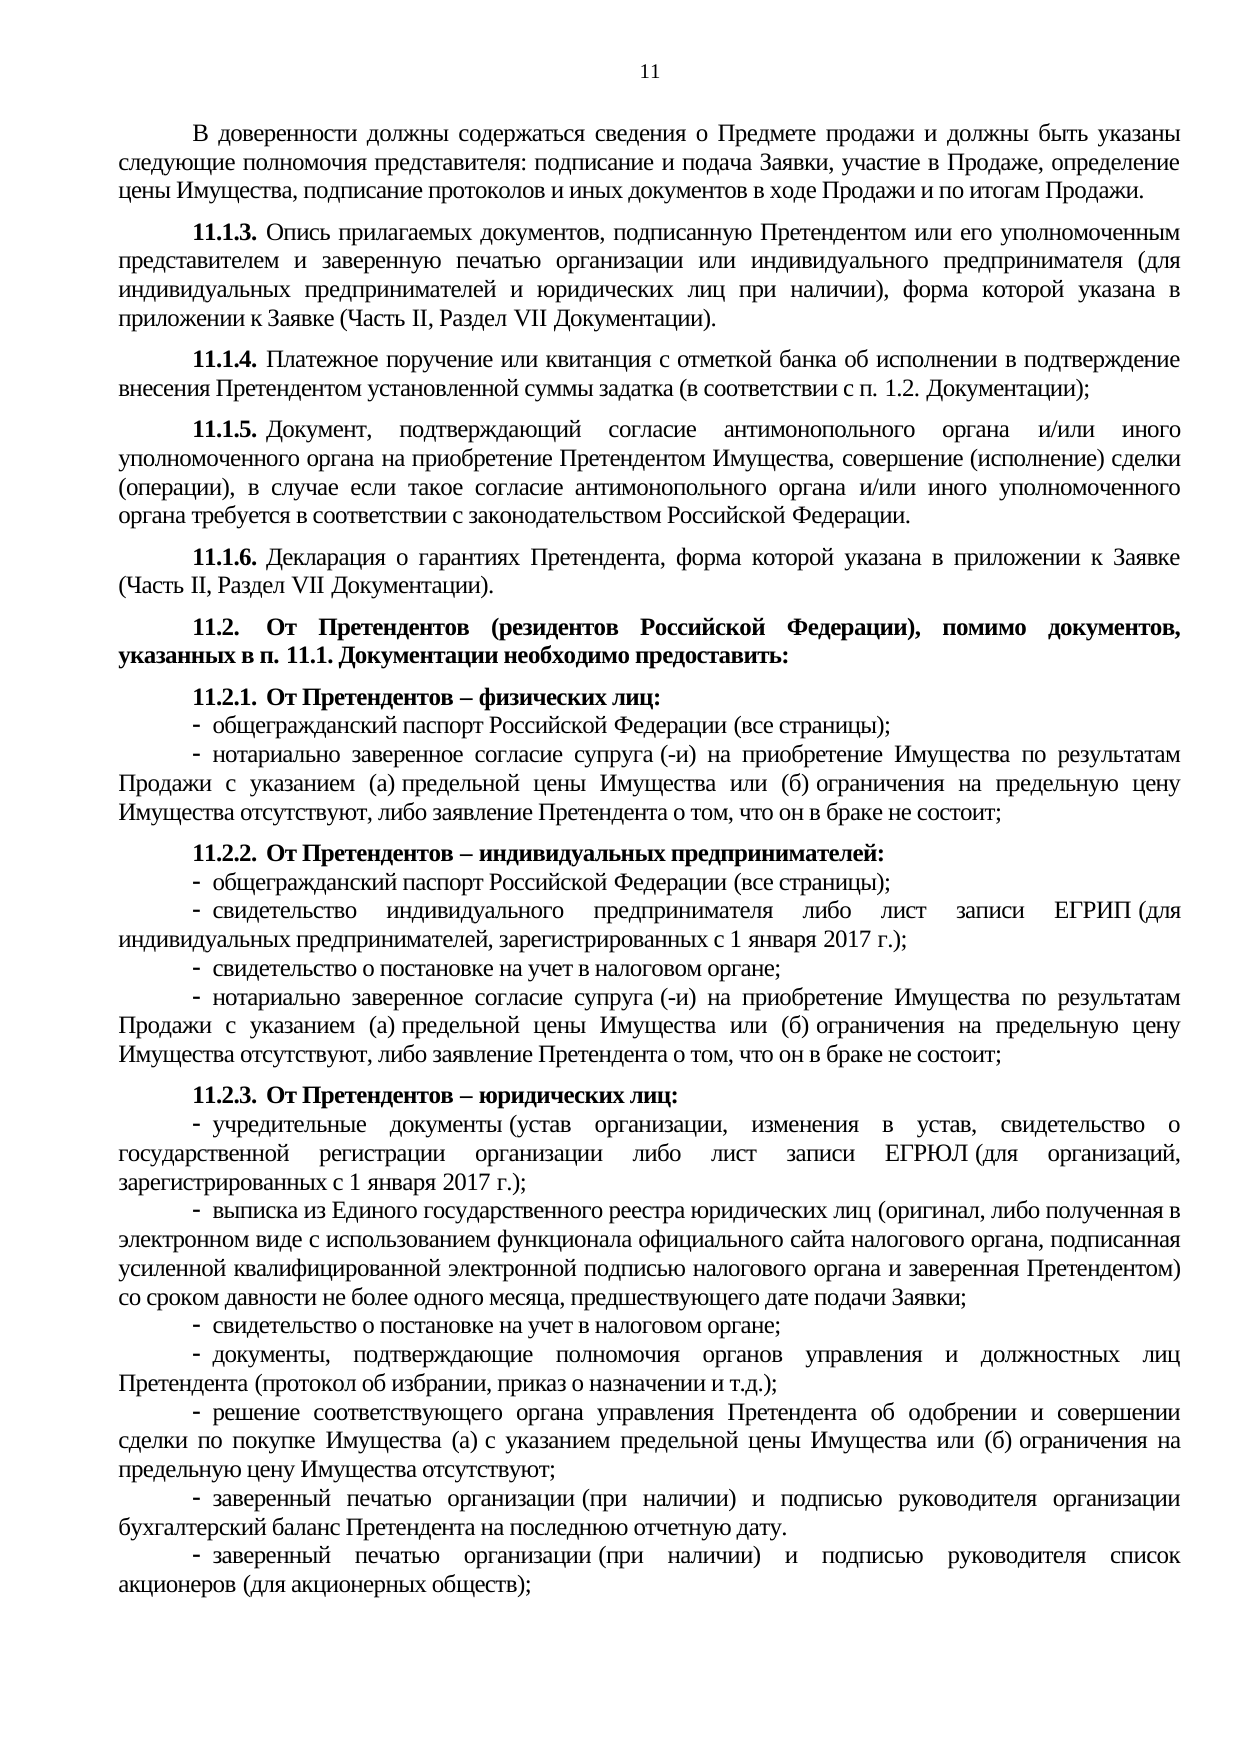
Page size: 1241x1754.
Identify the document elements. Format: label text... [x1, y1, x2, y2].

list Декларация о гарантиях Претендента, форма которой указана в приложении к Заявке (Часть II, Раздел VII Документации). [118, 542, 1181, 599]
list нотариально заверенное согласие супруга (-и) на приобретение Имущества по результатам Продажи с указанием (а) предельной цены Имущества или (б) ограничения на предельную цену Имущества отсутствуют, либо заявление Претендента о том, что он в браке не состоит; [118, 739, 1181, 826]
text В доверенности должны содержаться сведения о Предмете продажи и должны быть указаны следующие полномочия представителя: подписание и подача Заявки, участие в Продаже, определение цены Имущества, подписание протоколов и иных документов в ходе Продажи и по итогам Продажи. [118, 118, 1181, 204]
list учредительные документы (устав организации, изменения в устав, свидетельство о государственной регистрации организации либо лист записи ЕГРЮЛ (для организаций, зарегистрированных с 1 января 2017 г.); [118, 1109, 1181, 1196]
list заверенный печатью организации (при наличии) и подписью руководителя организации бухгалтерский баланс Претендента на последнюю отчетную дату. [118, 1483, 1181, 1541]
list свидетельство о постановке на учет в налоговом органе; [118, 953, 1181, 982]
list Документ, подтверждающий согласие антимонопольного органа и/или иного уполномоченного органа на приобретение Претендентом Имущества, совершение (исполнение) сделки (операции), в случае если такое согласие антимонопольного органа и/или иного уполномоченного органа требуется в соответствии с законодательством Российской Федерации. [118, 414, 1181, 529]
list выписка из Единого государственного реестра юридических лиц (оригинал, либо полученная в электронном виде с использованием функционала официального сайта налогового органа, подписанная усиленной квалифицированной электронной подписью налогового органа и заверенная Претендентом) со сроком давности не более одного месяца, предшествующего дате подачи Заявки; [118, 1196, 1181, 1311]
list свидетельство индивидуального предпринимателя либо лист записи ЕГРИП (для индивидуальных предпринимателей, зарегистрированных с 1 января 2017 г.); [118, 896, 1181, 953]
list заверенный печатью организации (при наличии) и подписью руководителя список акционеров (для акционерных обществ); [118, 1541, 1181, 1598]
list От Претендентов – юридических лиц: [118, 1081, 1181, 1109]
list Платежное поручение или квитанция с отметкой банка об исполнении в подтверждение внесения Претендентом установленной суммы задатка (в соответствии с п. 1.2. Документации); [118, 344, 1181, 402]
list документы, подтверждающие полномочия органов управления и должностных лиц Претендента (протокол об избрании, приказ о назначении и т.д.); [118, 1339, 1181, 1397]
list Опись прилагаемых документов, подписанную Претендентом или его уполномоченным представителем и заверенную печатью организации или индивидуального предпринимателя (для индивидуальных предпринимателей и юридических лиц при наличии), форма которой указана в приложении к Заявке (Часть II, Раздел VII Документации). [118, 217, 1181, 332]
list общегражданский паспорт Российской Федерации (все страницы); [118, 867, 1181, 896]
list общегражданский паспорт Российской Федерации (все страницы); [118, 711, 1181, 739]
list От Претендентов – индивидуальных предпринимателей: [118, 838, 1181, 867]
list От Претендентов (резидентов Российской Федерации), помимо документов, указанных в п. 11.1. Документации необходимо предоставить: [118, 612, 1181, 669]
list свидетельство о постановке на учет в налоговом органе; [118, 1311, 1181, 1339]
list От Претендентов – физических лиц: [118, 682, 1181, 711]
list решение соответствующего органа управления Претендента об одобрении и совершении сделки по покупке Имущества (а) с указанием предельной цены Имущества или (б) ограничения на предельную цену Имущества отсутствуют; [118, 1397, 1181, 1483]
list нотариально заверенное согласие супруга (-и) на приобретение Имущества по результатам Продажи с указанием (а) предельной цены Имущества или (б) ограничения на предельную цену Имущества отсутствуют, либо заявление Претендента о том, что он в браке не состоит; [118, 982, 1181, 1068]
